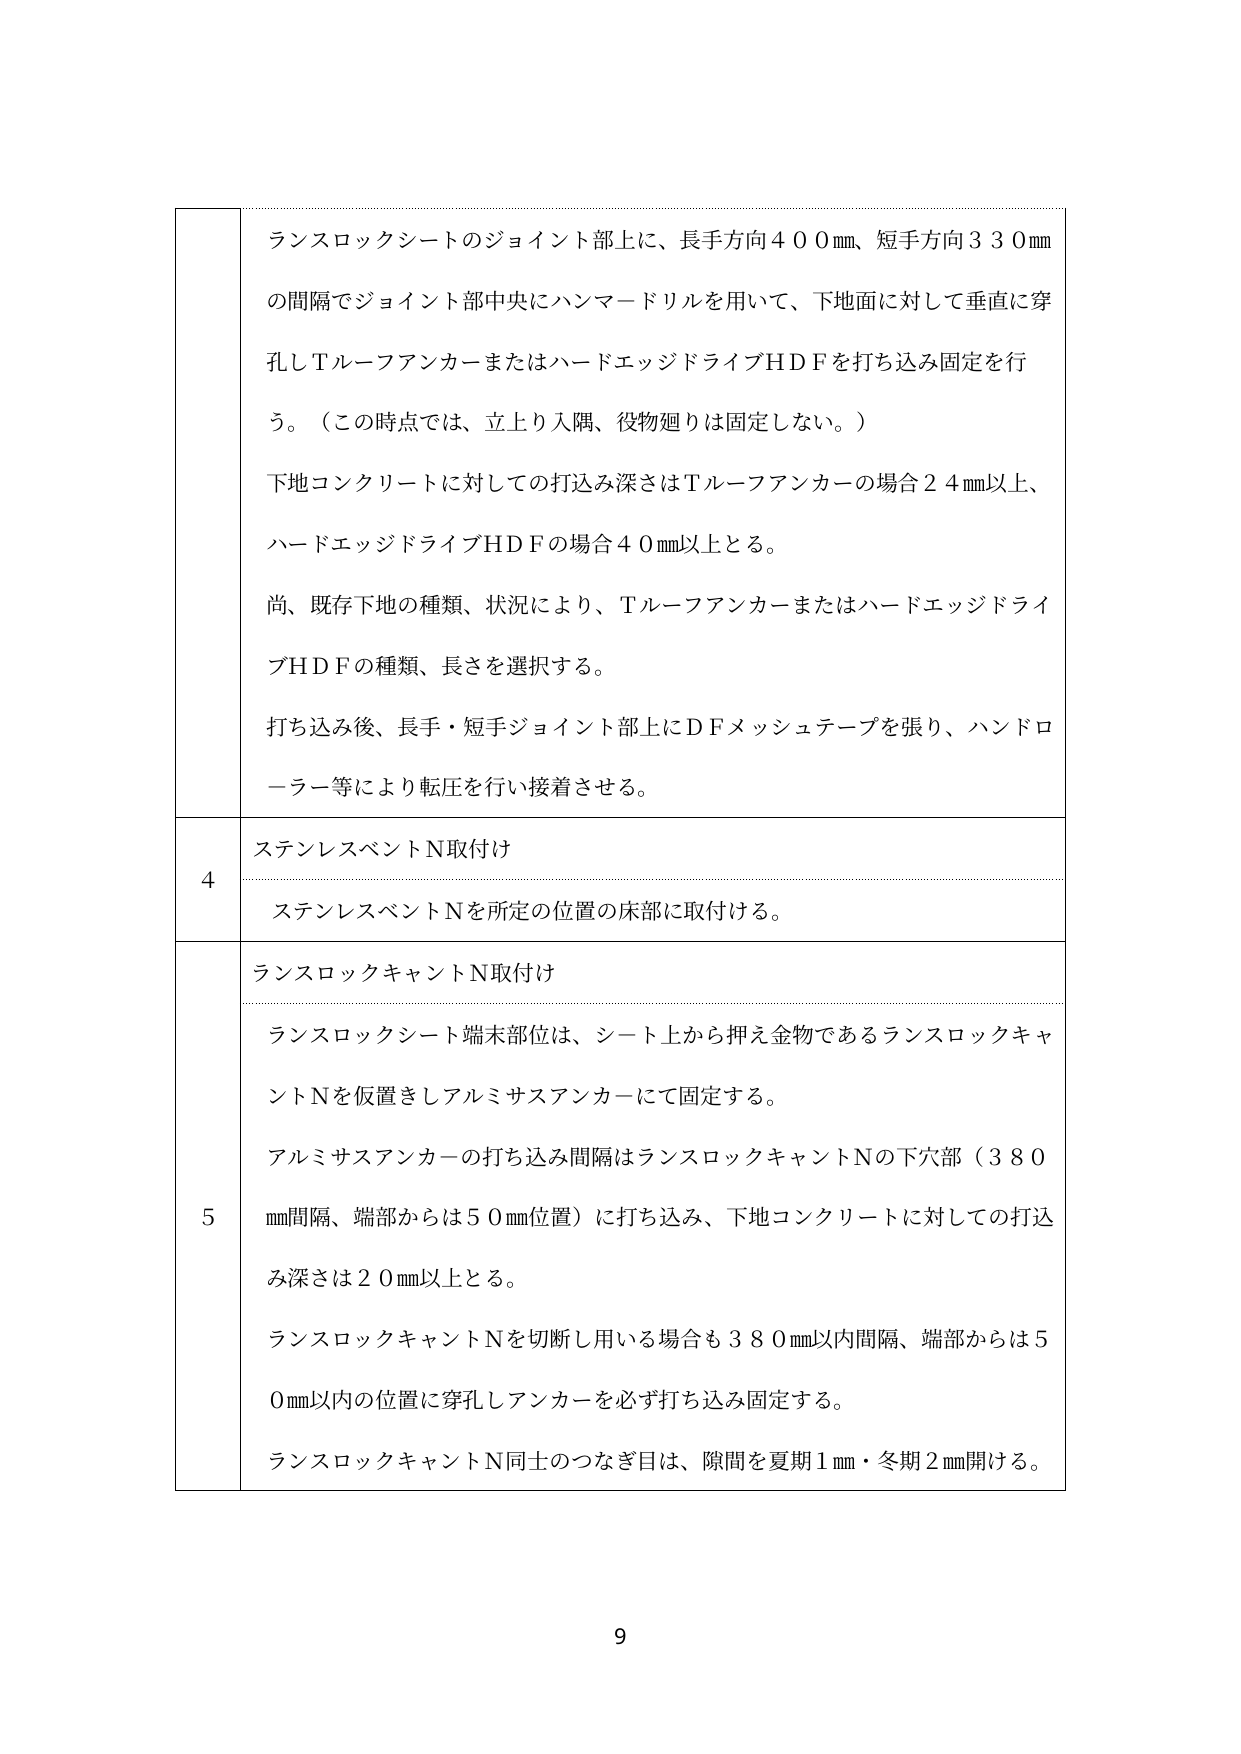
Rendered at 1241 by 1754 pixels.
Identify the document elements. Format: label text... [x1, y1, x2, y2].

table_cell ５ [176, 942, 240, 1490]
table_cell ランスロックキャントＮ取付け [241, 942, 1065, 1002]
table_cell ランスロックシートのジョイント部上に、長手方向４００㎜、短手方向３３０㎜の間隔でジョイント部中央にハンマ－ドリルを用いて、下地面に対して垂直に穿孔しＴルーフアンカーまたはハードエッジドライブＨＤＦを打ち込み固定を行う。（この時点では、立上り入隅、役物廻りは固定しない。） 下地コンクリートに対しての打込み深さはＴルーフアンカーの場合２４㎜以上、ハードエッジドライブＨＤＦの場合４０㎜以上とる。 尚、既存下地の種類、状況により、ＴルーフアンカーまたはハードエッジドライブＨＤＦの種類、長さを選択する。 打ち込み後、長手・短手ジョイント部上にＤＦメッシュテープを張り、ハンドロ－ラー等により転圧を行い接着させる。 [241, 208, 1065, 817]
table_cell ステンレスベントＮ取付け [241, 818, 1065, 879]
table_cell ステンレスベントＮを所定の位置の床部に取付ける。 [241, 879, 1065, 941]
table_cell ４ [176, 818, 240, 941]
table_cell ランスロックシート端末部位は、シ－ト上から押え金物であるランスロックキャントＮを仮置きしアルミサスアンカ－にて固定する。 アルミサスアンカ－の打ち込み間隔はランスロックキャントＮの下穴部（３８０㎜間隔、端部からは５０㎜位置）に打ち込み、下地コンクリートに対しての打込み深さは２０㎜以上とる。 ランスロックキャントＮを切断し用いる場合も３８０㎜以内間隔、端部からは５０㎜以内の位置に穿孔しアンカーを必ず打ち込み固定する。 ランスロックキャントＮ同士のつなぎ目は、隙間を夏期１㎜・冬期２㎜開ける。 [241, 1003, 1065, 1490]
table_cell ３ [176, 209, 240, 817]
